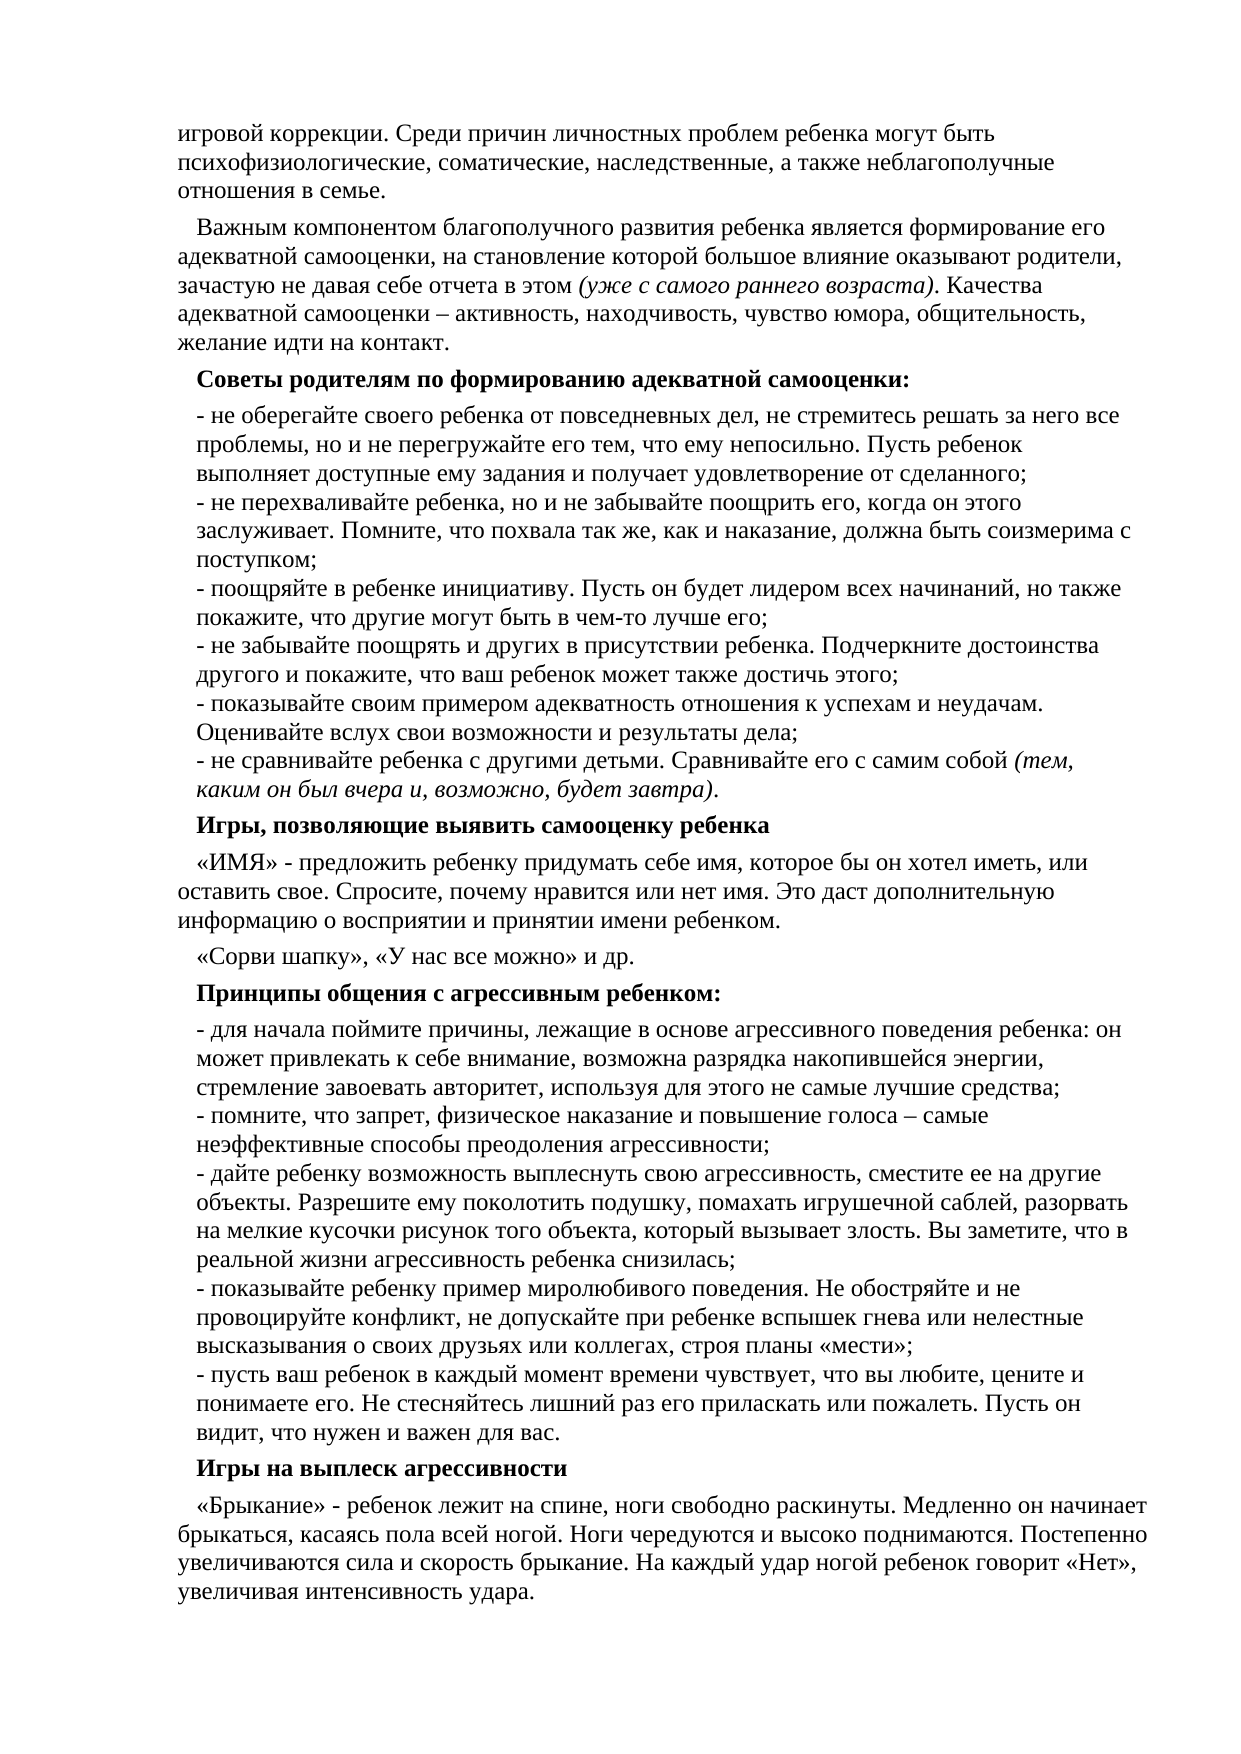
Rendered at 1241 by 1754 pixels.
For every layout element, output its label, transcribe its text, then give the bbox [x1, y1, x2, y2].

text - пусть ваш ребенок в каждый момент времени чувствует, что вы любите, цените и понимаете его. Не стесняйтесь лишний раз его приласкать или пожалеть. Пусть он видит, что нужен и важен для вас. [196, 1359, 1133, 1446]
text - показывайте своим примером адекватность отношения к успехам и неудачам. Оценивайте вслух свои возможности и результаты дела; [196, 688, 1133, 745]
text - не сравнивайте ребенка с другими детьми. Сравнивайте его с самим собой (тем, каким он был вчера и, возможно, будет завтра). [196, 745, 1133, 803]
text - не забывайте поощрять и других в присутствии ребенка. Подчеркните достоинства другого и покажите, что ваш ребенок может также достичь этого; [196, 630, 1133, 688]
text Принципы общения с агрессивным ребенком: [177, 978, 1152, 1007]
text Советы родителям по формированию адекватной самооценки: [177, 364, 1152, 392]
text - не перехваливайте ребенка, но и не забывайте поощрить его, когда он этого заслуживает. Помните, что похвала так же, как и наказание, должна быть соизмерима с поступком; [196, 487, 1133, 573]
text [177, 118, 1152, 204]
text Игры на выплеск агрессивности [177, 1453, 1152, 1482]
text Важным компонентом благополучного развития ребенка является формирование его адекватной самооценки, на становление которой большое влияние оказывают родители, зачастую не давая себе отчета в этом (уже с самого раннего возраста). Качества адекватной самооценки – активность, находчивость, чувство юмора, общительность, желание идти на контакт. [177, 212, 1152, 356]
text - дайте ребенку возможность выплеснуть свою агрессивность, сместите ее на другие объекты. Разрешите ему поколотить подушку, помахать игрушечной саблей, разорвать на мелкие кусочки рисунок того объекта, который вызывает злость. Вы заметите, что в реальной жизни агрессивность ребенка снизилась; [196, 1158, 1133, 1273]
text - поощряйте в ребенке инициативу. Пусть он будет лидером всех начинаний, но также покажите, что другие могут быть в чем-то лучше его; [196, 573, 1133, 630]
text - показывайте ребенку пример миролюбивого поведения. Не обостряйте и не провоцируйте конфликт, не допускайте при ребенке вспышек гнева или нелестные высказывания о своих друзьях или коллегах, строя планы «мести»; [196, 1273, 1133, 1359]
text - помните, что запрет, физическое наказание и повышение голоса – самые неэффективные способы преодоления агрессивности; [196, 1101, 1133, 1158]
text «Брыкание» - ребенок лежит на спине, ноги свободно раскинуты. Медленно он начинает брыкаться, касаясь пола всей ногой. Ноги чередуются и высоко поднимаются. Постепенно увеличиваются сила и скорость брыкание. На каждый удар ногой ребенок говорит «Нет», увеличивая интенсивность удара. [177, 1490, 1152, 1605]
text «ИМЯ» - предложить ребенку придумать себе имя, которое бы он хотел иметь, или оставить свое. Спросите, почему нравится или нет имя. Это даст дополнительную информацию о восприятии и принятии имени ребенком. [177, 847, 1152, 933]
text Игры, позволяющие выявить самооценку ребенка [177, 811, 1152, 839]
text «Сорви шапку», «У нас все можно» и др. [177, 941, 1152, 970]
text - не оберегайте своего ребенка от повседневных дел, не стремитесь решать за него все проблемы, но и не перегружайте его тем, что ему непосильно. Пусть ребенок выполняет доступные ему задания и получает удовлетворение от сделанного; [196, 400, 1133, 487]
text - для начала поймите причины, лежащие в основе агрессивного поведения ребенка: он может привлекать к себе внимание, возможна разрядка накопившейся энергии, стремление завоевать авторитет, используя для этого не самые лучшие средства; [196, 1014, 1133, 1101]
